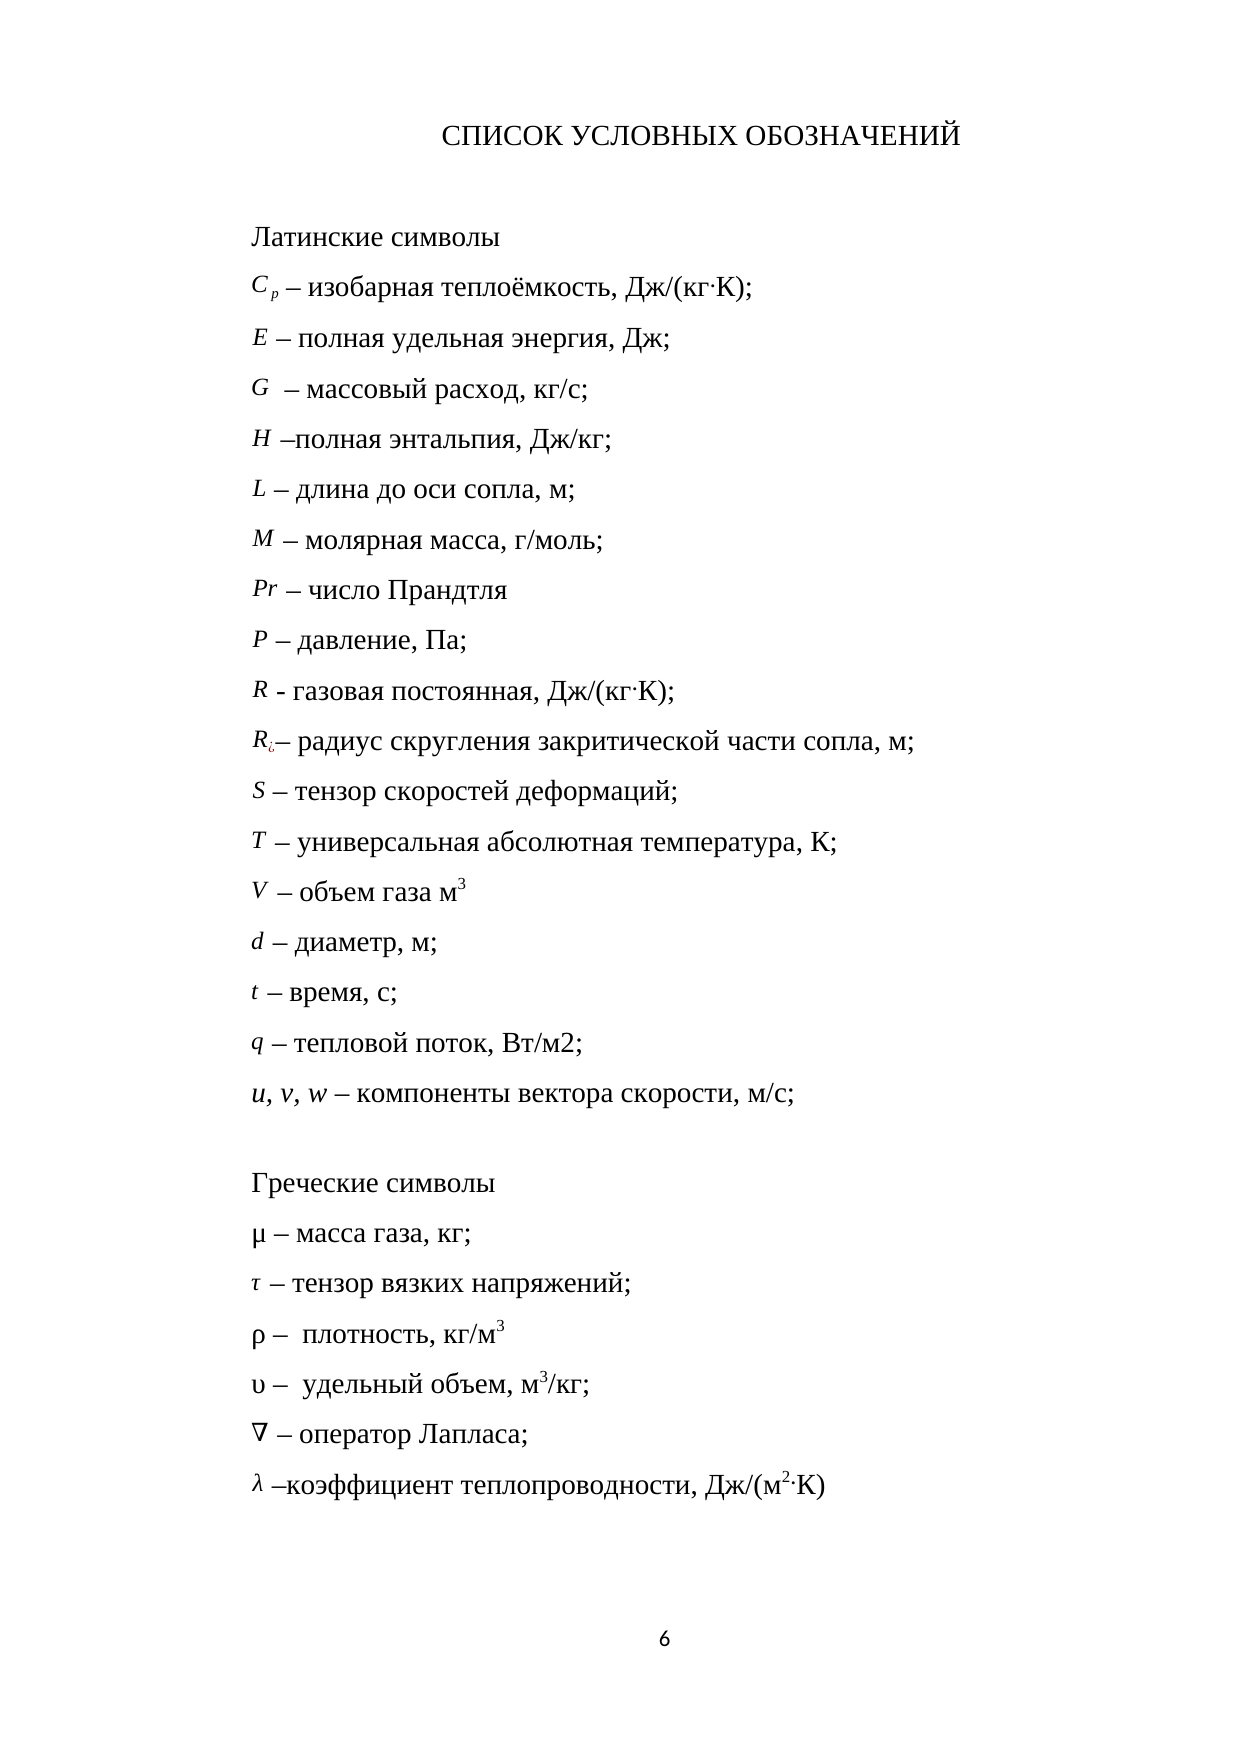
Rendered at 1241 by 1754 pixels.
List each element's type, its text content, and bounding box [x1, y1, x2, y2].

text СПИСОК УСЛОВНЫХ ОБОЗНАЧЕНИЙ [177, 118, 1152, 152]
text – тензор скоростей деформаций; [177, 773, 1152, 807]
text – тепловой поток, Вт/м2; [177, 1025, 1152, 1058]
text – массовый расход, кг/с; [177, 371, 1152, 404]
text – радиус скругления закритической части сопла, м; [177, 723, 1152, 757]
text – полная удельная энергия, Дж; [177, 321, 1152, 354]
text – оператор Лапласа; [177, 1417, 1152, 1450]
text – объем газа м3 [177, 874, 1152, 907]
text – диаметр, м; [177, 924, 1152, 958]
text – длина до оси сопла, м; [177, 471, 1152, 505]
text – универсальная абсолютная температура, К; [177, 824, 1152, 857]
text - газовая постоянная, Дж/(кгК); [177, 673, 1152, 706]
text u, v, w – компоненты вектора скорости, м/с; [177, 1075, 1152, 1109]
text –полная энтальпия, Дж/кг; [177, 421, 1152, 455]
text – тензор вязких напряжений; [177, 1266, 1152, 1299]
text – число Прандтля [177, 572, 1152, 606]
text – молярная масса, г/моль; [177, 522, 1152, 555]
text μ – масса газа, кг; [177, 1215, 1152, 1249]
text Латинские символы [177, 219, 1152, 252]
text – давление, Па; [177, 622, 1152, 656]
text –коэффициент теплопроводности, Дж/(м2К) [177, 1467, 1152, 1500]
text ρ – плотность, кг/м3 [177, 1316, 1152, 1349]
text – изобарная теплоёмкость, Дж/(кгК); [177, 269, 1152, 304]
text υ – удельный объем, м3/кг; [177, 1366, 1152, 1400]
text Греческие символы [177, 1165, 1152, 1198]
text – время, с; [177, 974, 1152, 1008]
